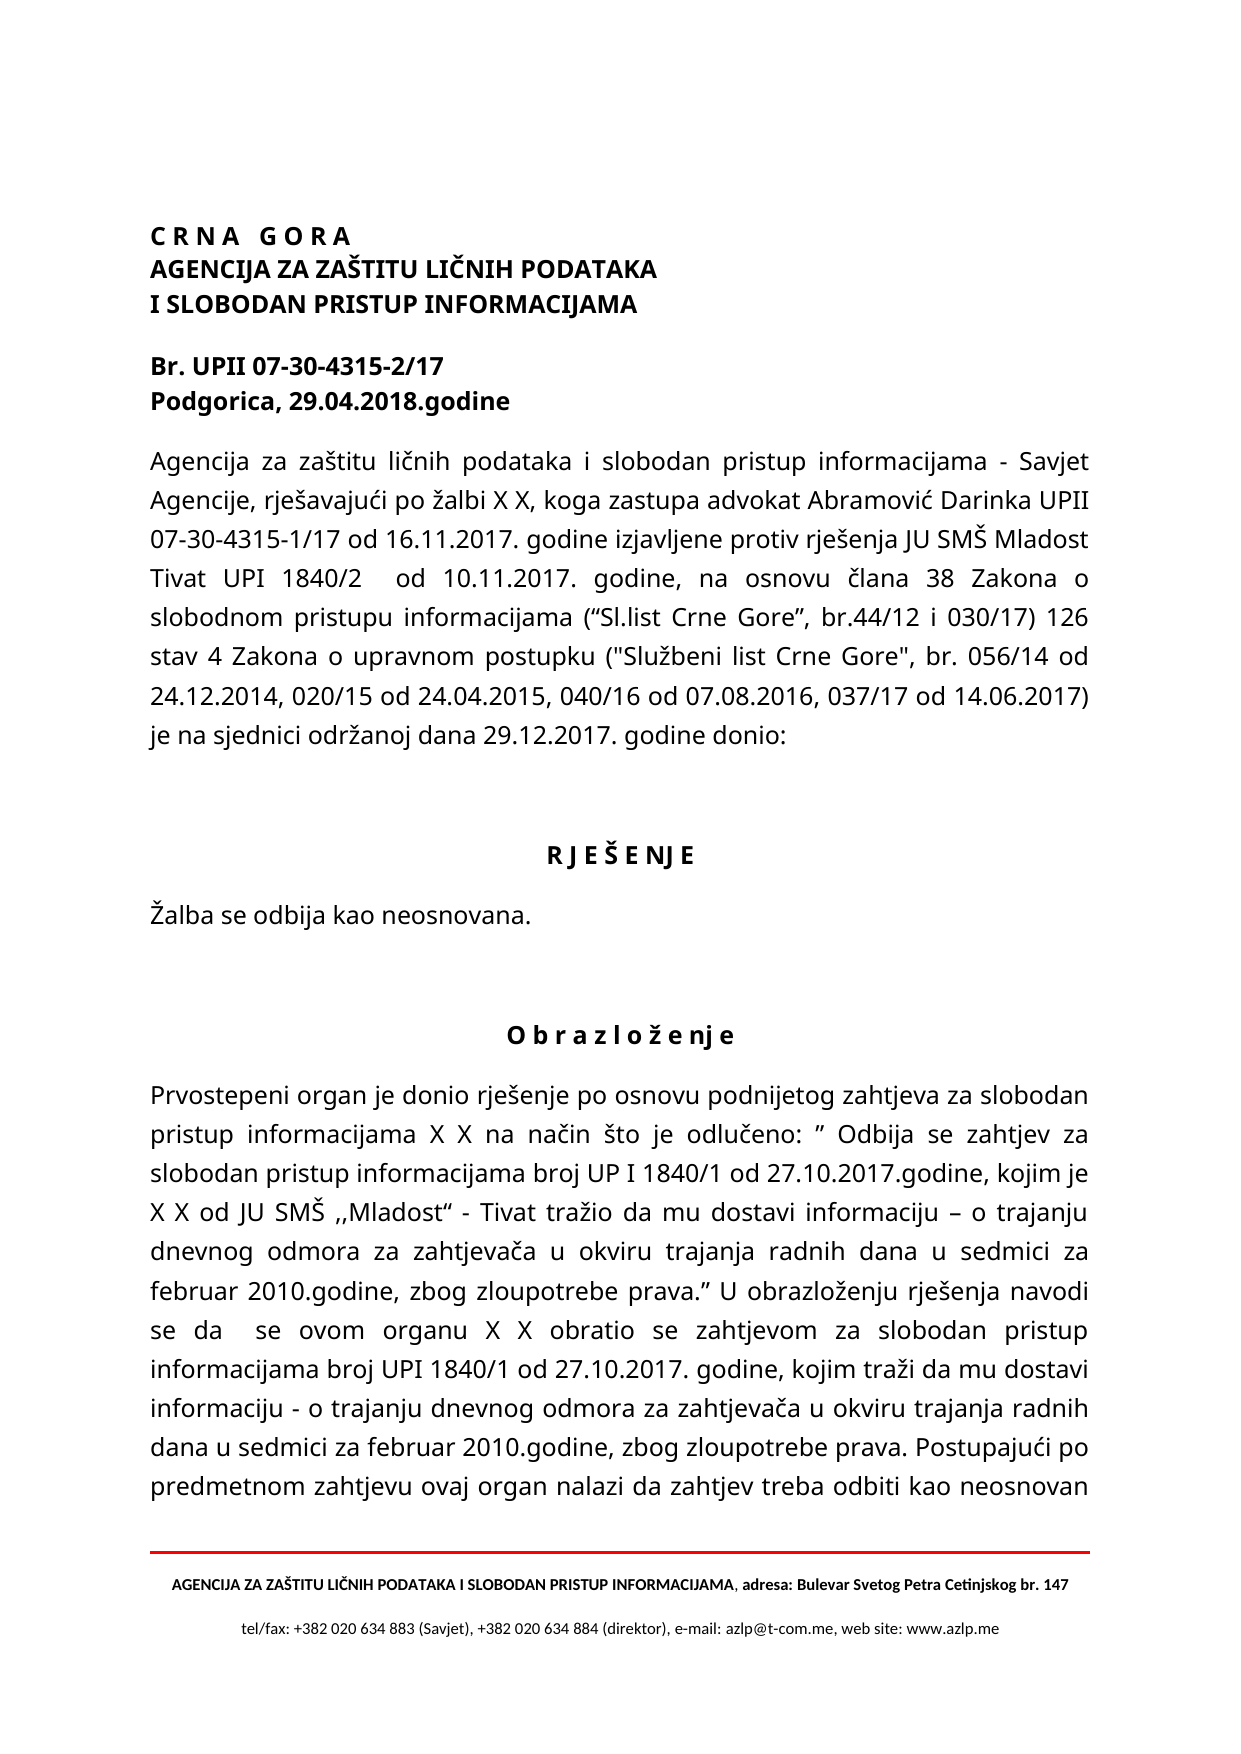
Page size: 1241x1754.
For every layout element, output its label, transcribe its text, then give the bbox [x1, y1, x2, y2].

text R J E Š E NJ E [150, 837, 1090, 871]
text Br. UPII 07-30-4315-2/17 [150, 349, 1090, 383]
text O b r a z l o ž e nj e [150, 1017, 1090, 1051]
text I SLOBODAN PRISTUP INFORMACIJAMA [150, 286, 1090, 320]
text AGENCIJA ZA ZAŠTITU LIČNIH PODATAKA [150, 252, 1090, 286]
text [150, 1077, 1090, 1503]
text C R N A G O R A [150, 218, 1090, 252]
text Podgorica, 29.04.2018.godine [150, 383, 1090, 417]
text Agencija za zaštitu ličnih podataka i slobodan pristup informacijama - Savjet Agencije, rješavajući po žalbi X X, koga zastupa advokat Abramović Darinka UPII 07-30-4315-1/17 od 16.11.2017. godine izjavljene protiv rješenja JU SMŠ Mladost Tivat UPI 1840/2 od 10.11.2017. godine, na osnovu člana 38 Zakona o slobodnom pristupu informacijama (“Sl.list Crne Gore”, br.44/12 i 030/17) 126 stav 4 Zakona o upravnom postupku ("Službeni list Crne Gore", br. 056/14 od 24.12.2014, 020/15 od 24.04.2015, 040/16 od 07.08.2016, 037/17 od 14.06.2017) je na sjednici održanoj dana 29.12.2017. godine donio: [150, 443, 1090, 751]
text Žalba se odbija kao neosnovana. [150, 897, 1090, 931]
